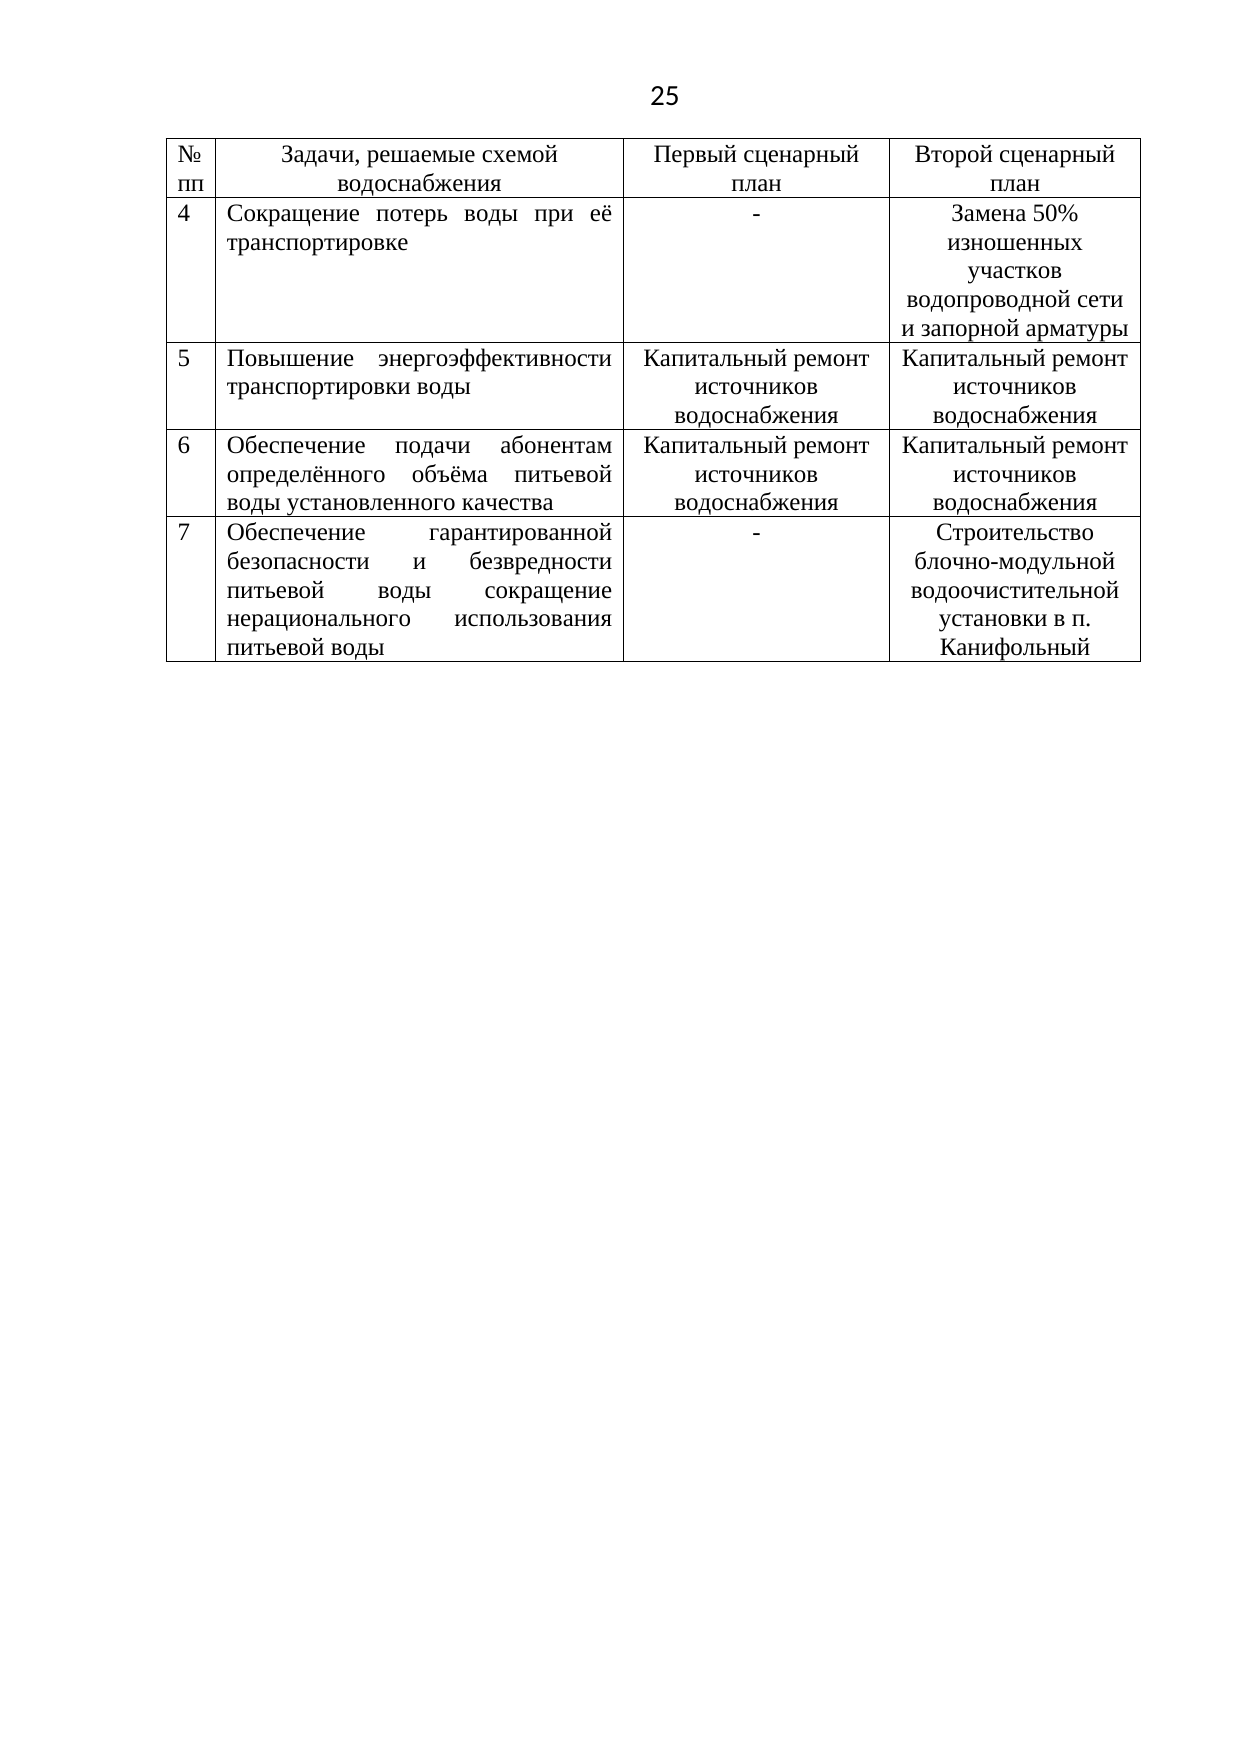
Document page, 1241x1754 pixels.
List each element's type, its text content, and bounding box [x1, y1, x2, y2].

table_cell Повышение энергоэффективности транспортировки воды [216, 343, 623, 429]
table_cell Капитальный ремонт источников водоснабжения [890, 430, 1140, 516]
table_cell Капитальный ремонт источников водоснабжения [890, 343, 1140, 429]
table_cell Замена 50% изношенных участков водопроводной сети и запорной арматуры [890, 198, 1140, 342]
table_header № пп [167, 139, 215, 197]
table_cell 5 [167, 343, 215, 429]
table_cell Обеспечение гарантированной безопасности и безвредности питьевой воды сокращение нерационального использования питьевой воды [216, 517, 623, 661]
table_cell Капитальный ремонт источников водоснабжения [624, 343, 889, 429]
table_cell 6 [167, 430, 215, 516]
table_header Второй сценарный план [890, 139, 1140, 197]
table_cell 4 [167, 198, 215, 342]
table_cell - [624, 517, 889, 661]
table_cell Строительство блочно-модульной водоочистительной установки в п. Канифольный [890, 517, 1140, 661]
table_header Задачи, решаемые схемой водоснабжения [216, 139, 623, 197]
table_header Первый сценарный план [624, 139, 889, 197]
table_cell Сокращение потерь воды при её транспортировке [216, 198, 623, 342]
table_cell Обеспечение подачи абонентам определённого объёма питьевой воды установленного качества [216, 430, 623, 516]
table_cell Капитальный ремонт источников водоснабжения [624, 430, 889, 516]
table_cell - [624, 198, 889, 342]
table_cell 7 [167, 517, 215, 661]
